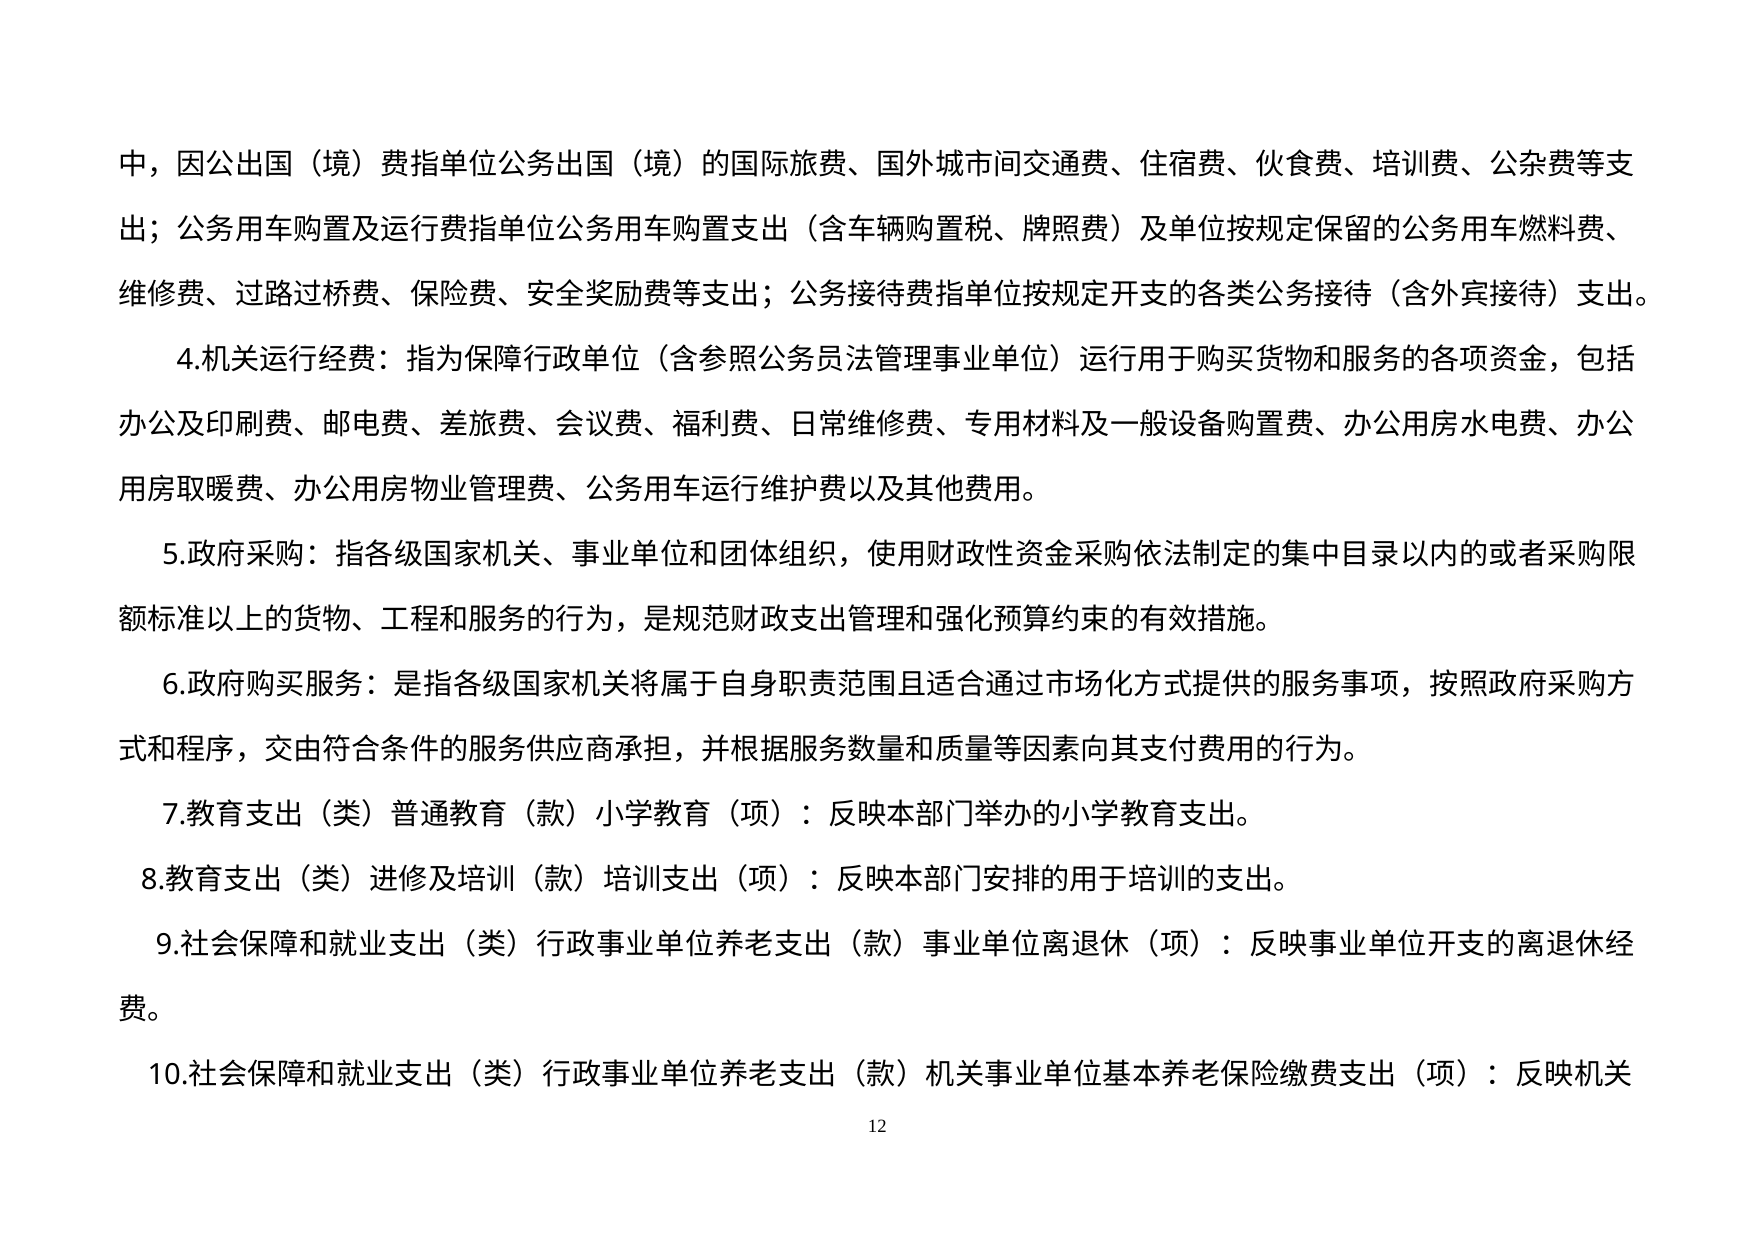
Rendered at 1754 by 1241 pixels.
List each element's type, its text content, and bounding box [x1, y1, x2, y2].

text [118, 129, 1636, 324]
text 5.政府采购：指各级国家机关、事业单位和团体组织，使用财政性资金采购依法制定的集中目录以内的或者采购限额标准以上的货物、工程和服务的行为，是规范财政支出管理和强化预算约束的有效措施。 [118, 519, 1636, 649]
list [118, 1039, 1636, 1104]
text 7.教育支出（类）普通教育（款）小学教育（项）：反映本部门举办的小学教育支出。 [118, 779, 1636, 844]
subtitle 8.教育支出（类）进修及培训（款）培训支出（项）：反映本部门安排的用于培训的支出。 [118, 844, 1636, 909]
text 6.政府购买服务：是指各级国家机关将属于自身职责范围且适合通过市场化方式提供的服务事项，按照政府采购方式和程序，交由符合条件的服务供应商承担，并根据服务数量和质量等因素向其支付费用的行为。 [118, 649, 1636, 779]
text 4.机关运行经费：指为保障行政单位（含参照公务员法管理事业单位）运行用于购买货物和服务的各项资金，包括办公及印刷费、邮电费、差旅费、会议费、福利费、日常维修费、专用材料及一般设备购置费、办公用房水电费、办公用房取暖费、办公用房物业管理费、公务用车运行维护费以及其他费用。 [118, 324, 1636, 519]
list 9.社会保障和就业支出（类）行政事业单位养老支出（款）事业单位离退休（项）：反映事业单位开支的离退休经费。 [118, 909, 1636, 1039]
